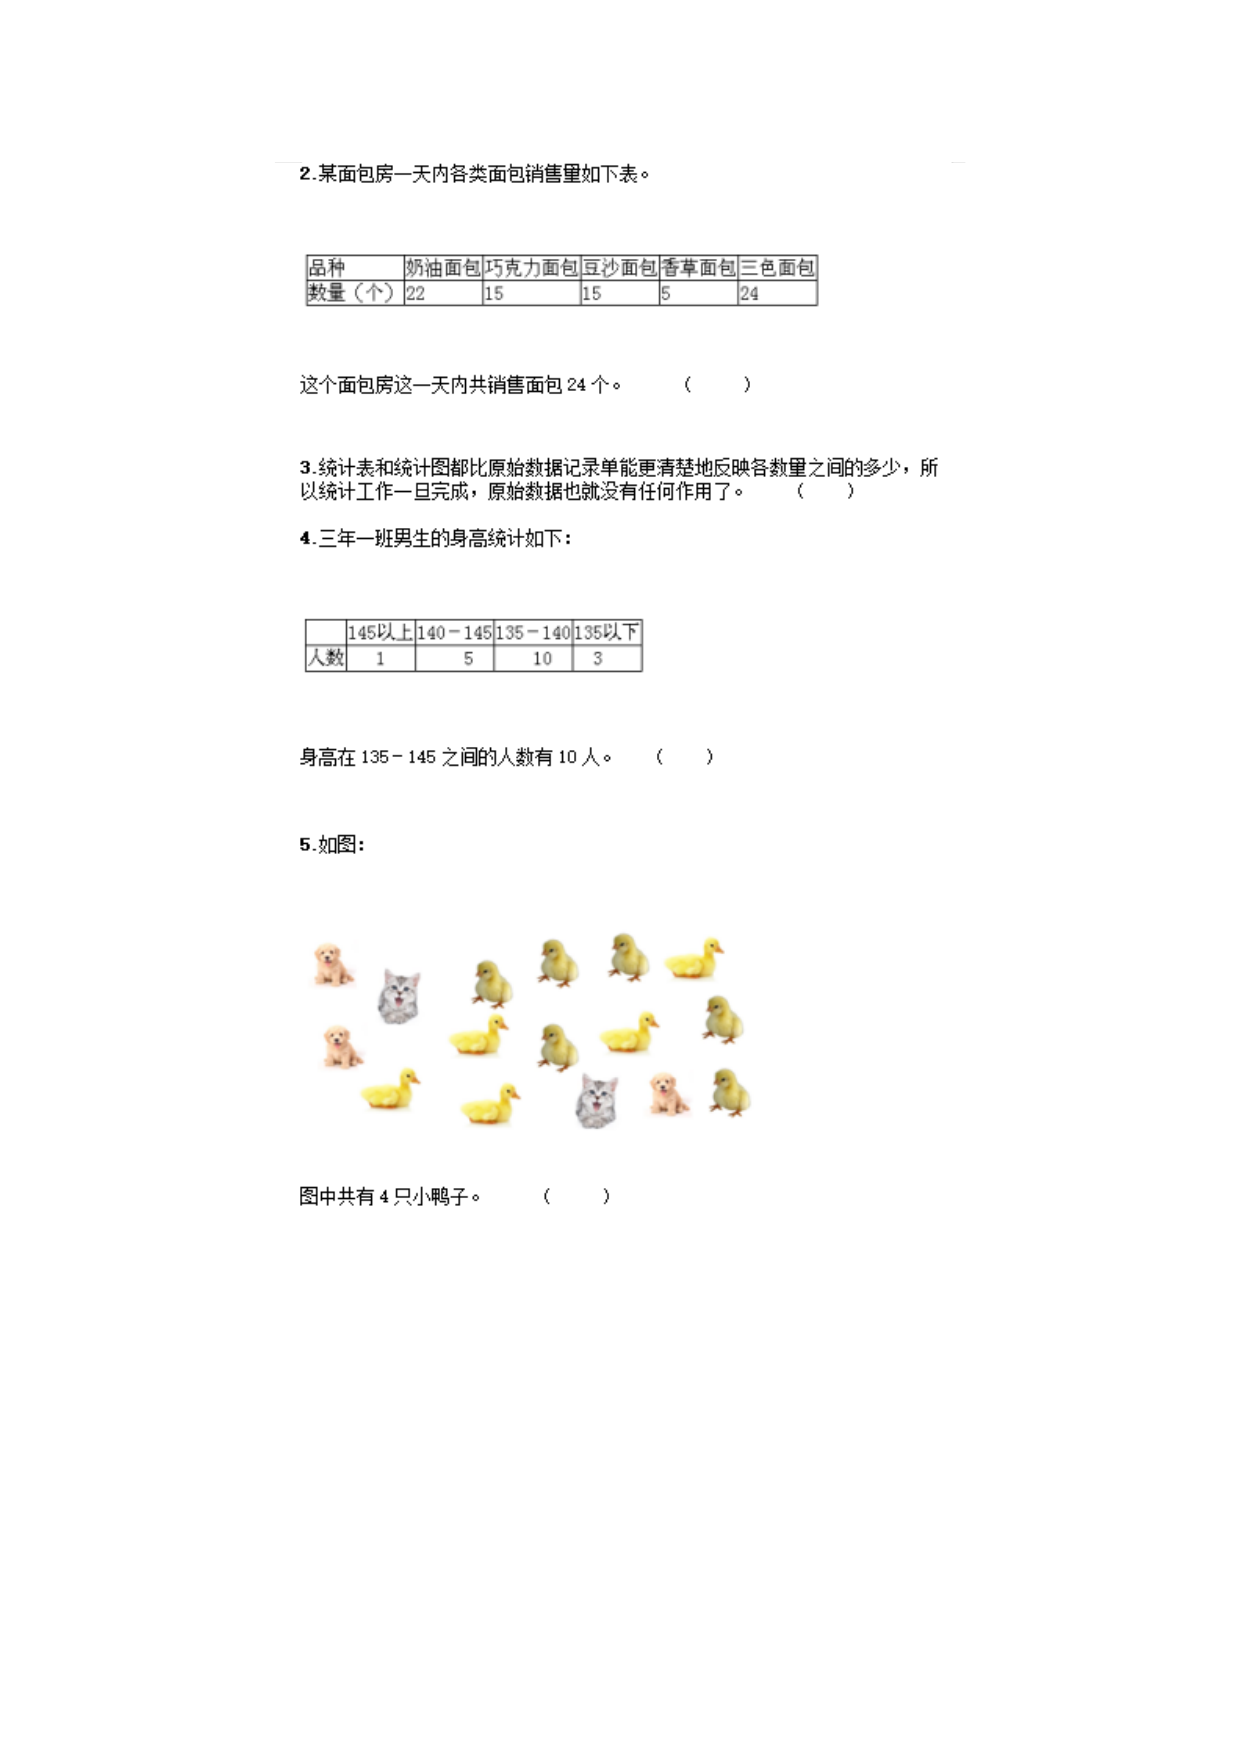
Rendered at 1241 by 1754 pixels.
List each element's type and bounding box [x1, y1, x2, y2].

picture [274, 162, 966, 1234]
